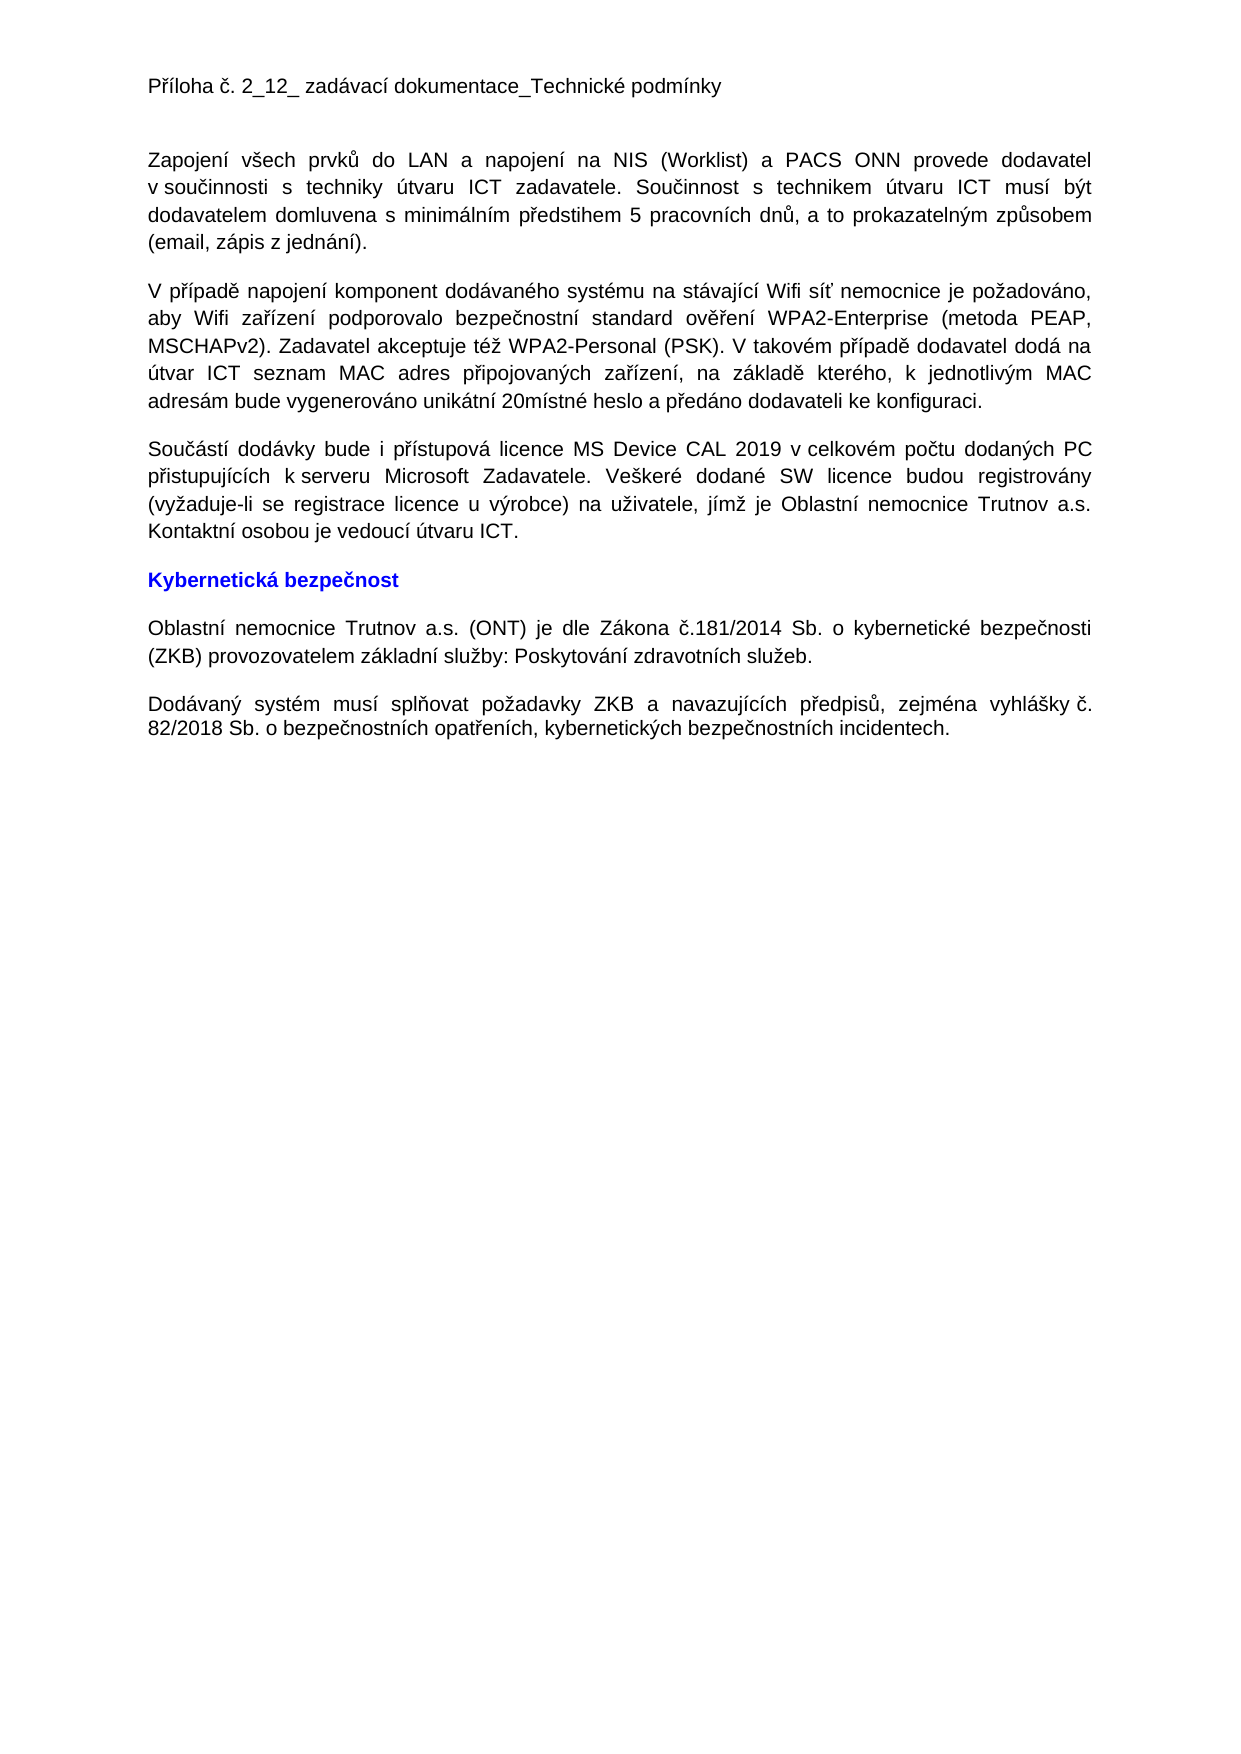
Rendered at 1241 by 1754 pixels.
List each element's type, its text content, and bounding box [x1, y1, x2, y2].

text Součástí dodávky bude i přístupová licence MS Device CAL 2019 v celkovém počtu dodaných PC přistupujících k serveru Microsoft Zadavatele. Veškeré dodané SW licence budou registrovány (vyžaduje-li se registrace licence u výrobce) na uživatele, jímž je Oblastní nemocnice Trutnov a.s. Kontaktní osobou je vedoucí útvaru ICT. [148, 437, 1093, 543]
text Zapojení všech prvků do LAN a napojení na NIS (Worklist) a PACS ONN provede dodavatel v součinnosti s techniky útvaru ICT zadavatele. Součinnost s technikem útvaru ICT musí být dodavatelem domluvena s minimálním předstihem 5 pracovních dnů, a to prokazatelným způsobem (email, zápis z jednání). [148, 148, 1093, 254]
text Dodávaný systém musí splňovat požadavky ZKB a navazujících předpisů, zejména vyhlášky č. 82/2018 Sb. o bezpečnostních opatřeních, kybernetických bezpečnostních incidentech. [148, 692, 1093, 740]
text V případě napojení komponent dodávaného systému na stávající Wifi síť nemocnice je požadováno, aby Wifi zařízení podporovalo bezpečnostní standard ověření WPA2-Enterprise (metoda PEAP, MSCHAPv2). Zadavatel akceptuje též WPA2-Personal (PSK). V takovém případě dodavatel dodá na útvar ICT seznam MAC adres připojovaných zařízení, na základě kterého, k jednotlivým MAC adresám bude vygenerováno unikátní 20místné heslo a předáno dodavateli ke konfiguraci. [148, 278, 1093, 412]
text Oblastní nemocnice Trutnov a.s. (ONT) je dle Zákona č.181/2014 Sb. o kybernetické bezpečnosti (ZKB) provozovatelem základní služby: Poskytování zdravotních služeb. [148, 616, 1093, 667]
text Kybernetická bezpečnost [148, 568, 1093, 592]
